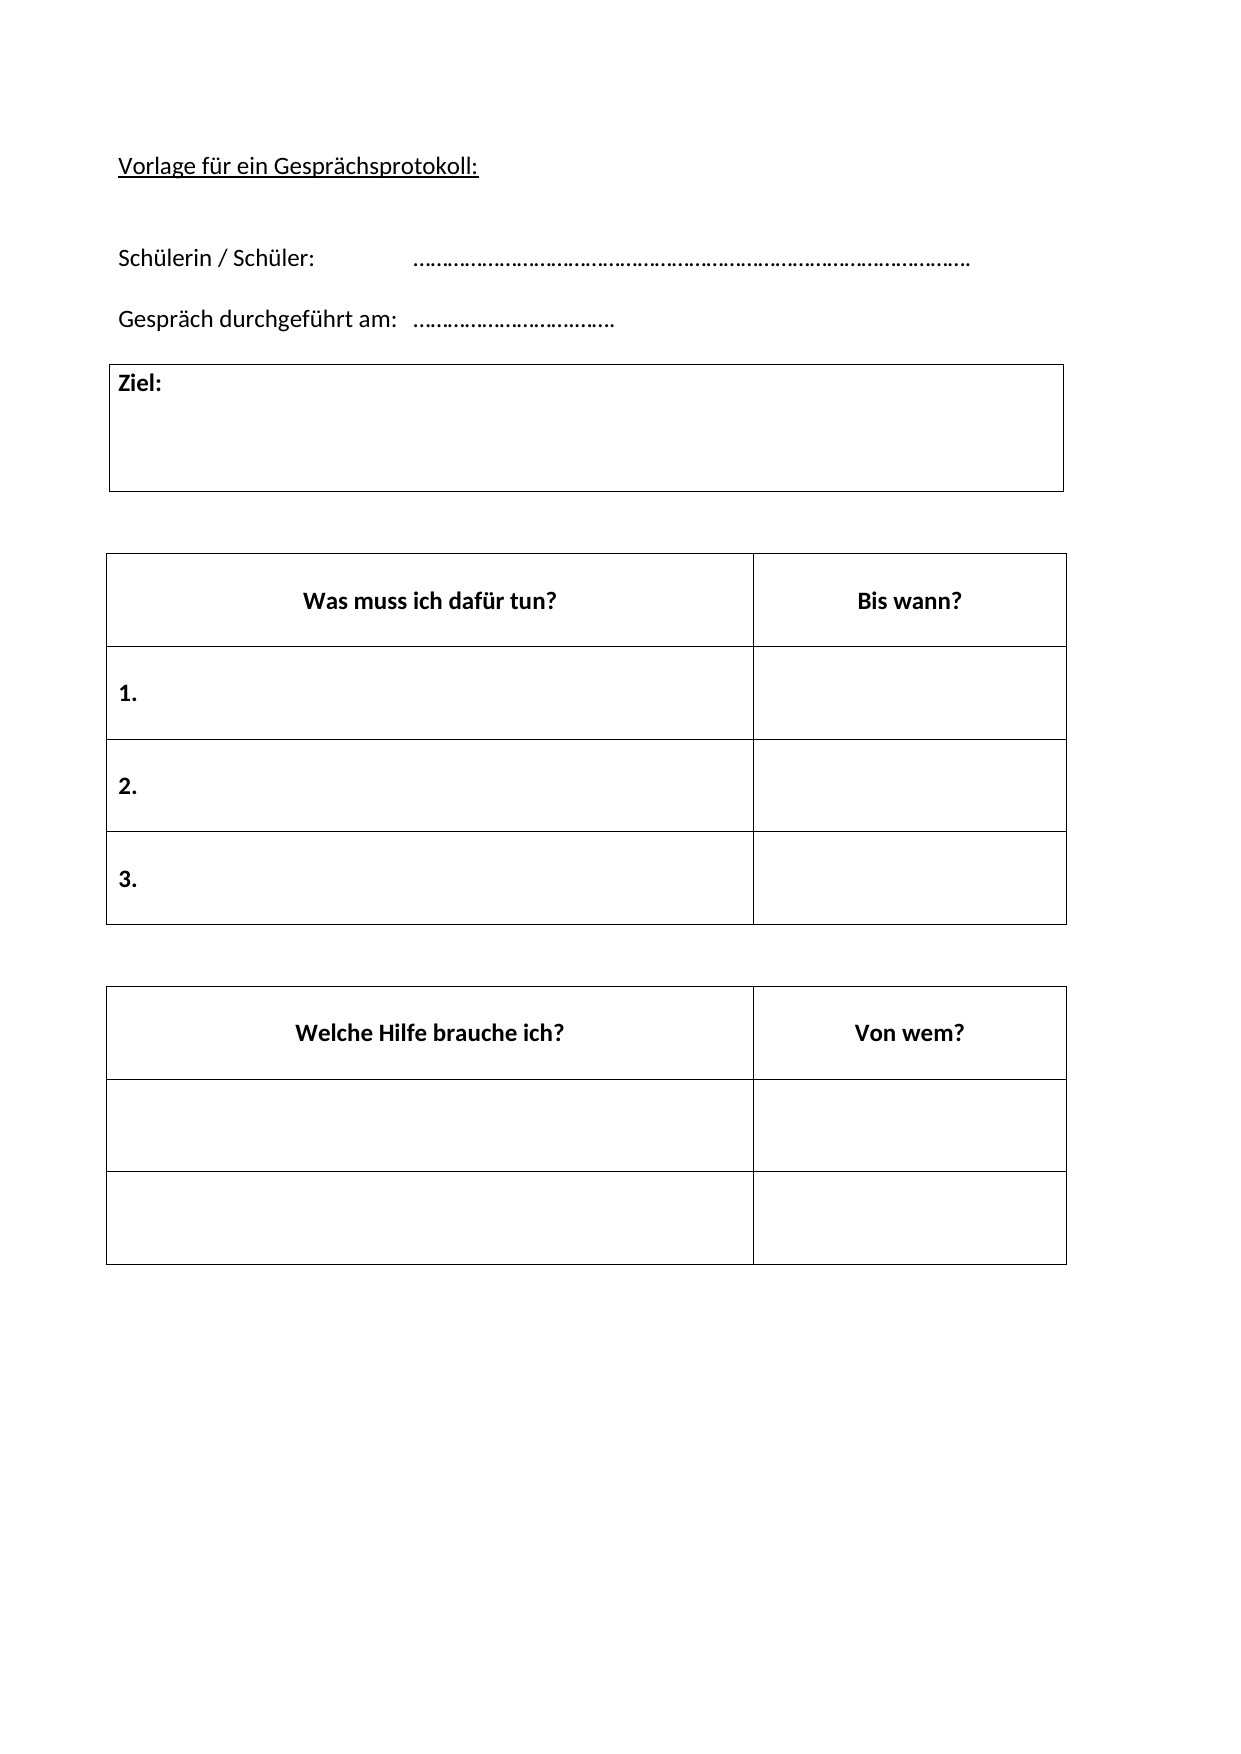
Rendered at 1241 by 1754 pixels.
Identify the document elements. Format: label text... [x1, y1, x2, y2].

text Gespräch durchgeführt am: ……………………….……. [118, 303, 1063, 333]
text Ziel: [110, 365, 1063, 398]
table_cell 3. [107, 832, 753, 924]
table_header Was muss ich dafür tun? [107, 554, 753, 646]
table_cell [107, 1172, 753, 1264]
table_header Bis wann? [754, 554, 1066, 646]
table_header Welche Hilfe brauche ich? [107, 987, 753, 1078]
table_cell [754, 740, 1066, 831]
table_cell [754, 832, 1066, 924]
table_header Von wem? [754, 987, 1066, 1078]
text Vorlage für ein Gesprächsprotokoll: [118, 148, 1063, 181]
table_cell [754, 1172, 1066, 1264]
table_cell [754, 1080, 1066, 1171]
table_cell 1. [107, 647, 753, 738]
table_cell [754, 647, 1066, 738]
text Schülerin / Schüler: ……………………………………………………………………………………. [118, 242, 1063, 272]
table_cell 2. [107, 740, 753, 831]
table_cell [107, 1080, 753, 1171]
